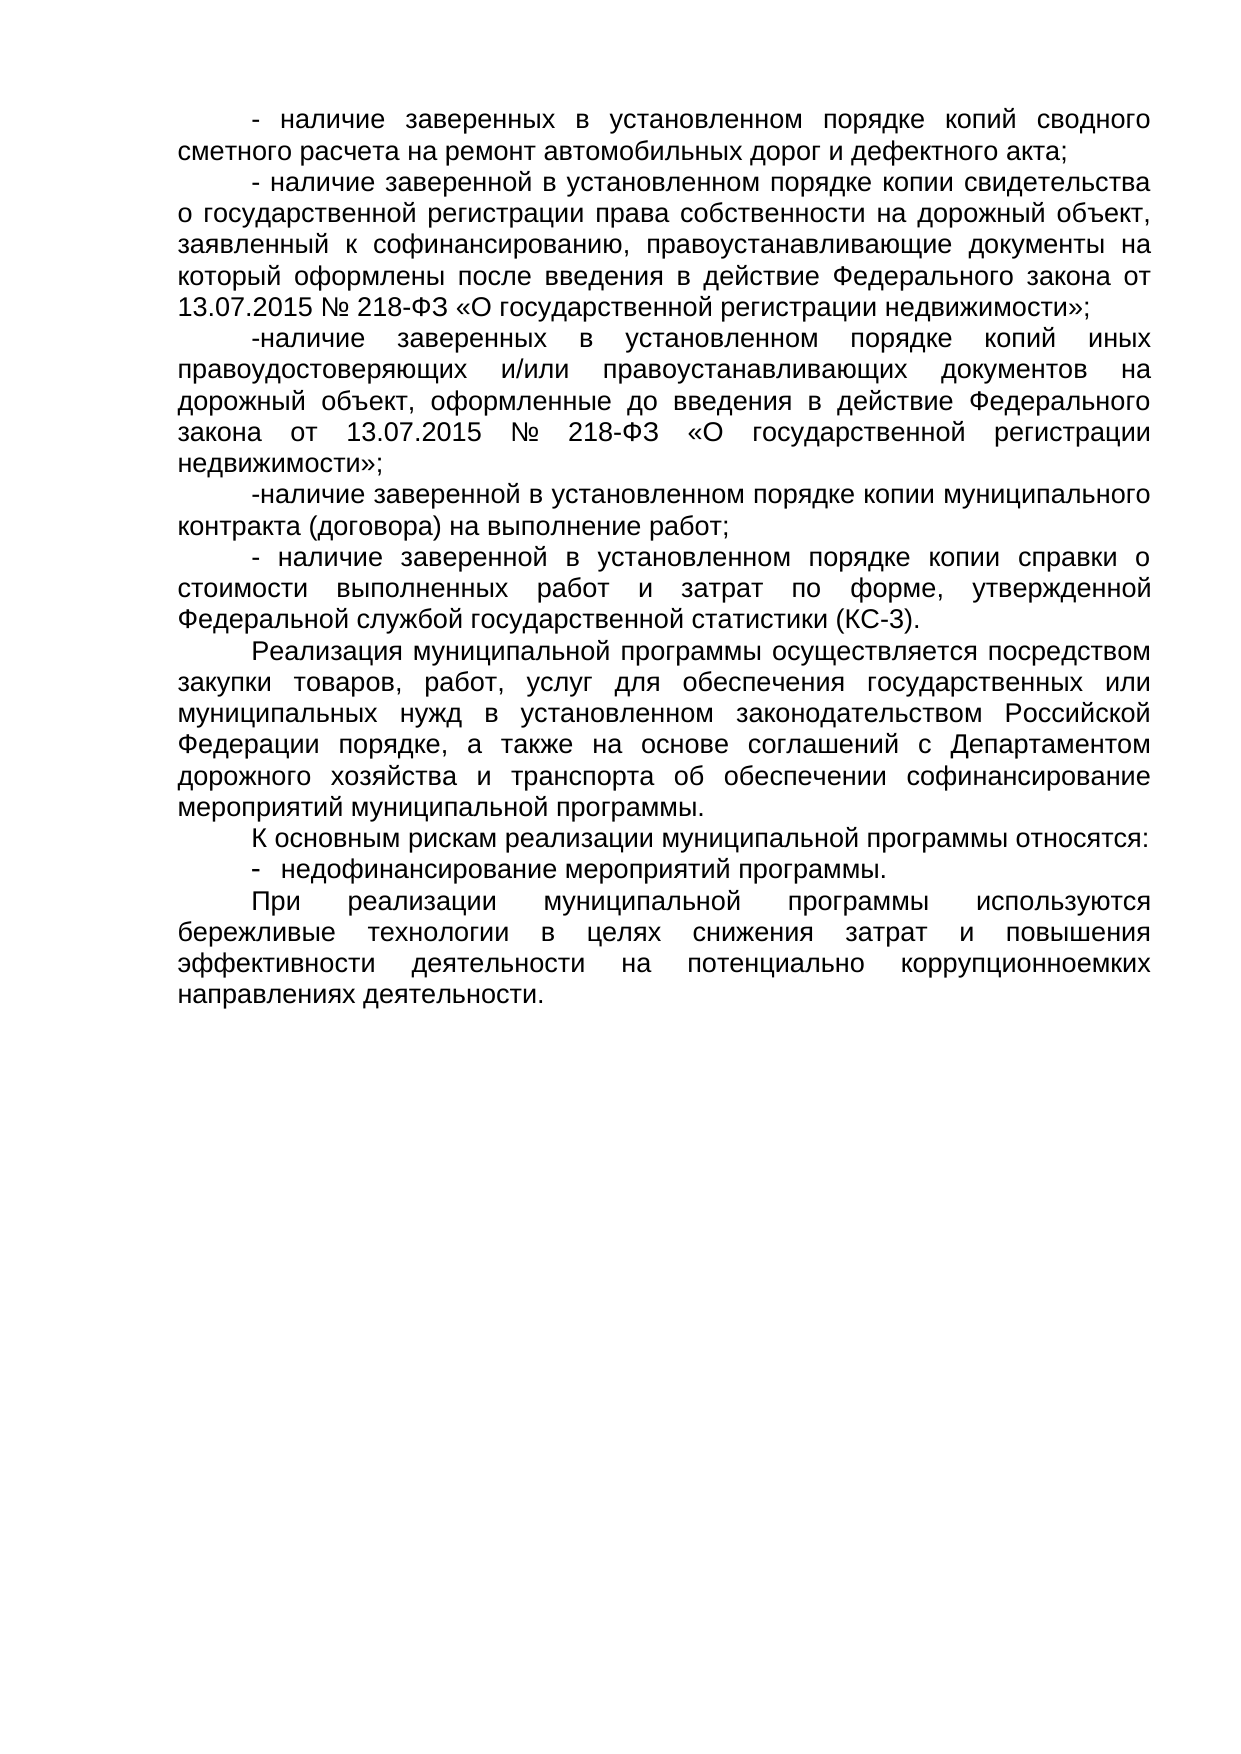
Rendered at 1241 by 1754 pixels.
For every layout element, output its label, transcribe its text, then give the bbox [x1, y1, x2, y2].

list недофинансирование мероприятий программы. [177, 853, 1152, 885]
text -наличие заверенных в установленном порядке копий иных правоудостоверяющих и/или правоустанавливающих документов на дорожный объект, оформленные до введения в действие Федерального закона от 13.07.2015 № 218-ФЗ «О государственной регистрации недвижимости»; [177, 322, 1152, 478]
text Реализация муниципальной программы осуществляется посредством закупки товаров, работ, услуг для обеспечения государственных или муниципальных нужд в установленном законодательством Российской Федерации порядке, а также на основе соглашений с Департаментом дорожного хозяйства и транспорта об обеспечении софинансирование мероприятий муниципальной программы. [177, 635, 1152, 822]
text -наличие заверенной в установленном порядке копии муниципального контракта (договора) на выполнение работ; [177, 478, 1152, 541]
text - наличие заверенной в установленном порядке копии справки о стоимости выполненных работ и затрат по форме, утвержденной Федеральной службой государственной статистики (КС-3). [177, 541, 1152, 635]
text К основным рискам реализации муниципальной программы относятся: [177, 822, 1152, 853]
text - наличие заверенных в установленном порядке копий сводного сметного расчета на ремонт автомобильных дорог и дефектного акта; [177, 103, 1152, 166]
text - наличие заверенной в установленном порядке копии свидетельства о государственной регистрации права собственности на дорожный объект, заявленный к софинансированию, правоустанавливающие документы на который оформлены после введения в действие Федерального закона от 13.07.2015 № 218-ФЗ «О государственной регистрации недвижимости»; [177, 166, 1152, 322]
text При реализации муниципальной программы используются бережливые технологии в целях снижения затрат и повышения эффективности деятельности на потенциально коррупционноемких направлениях деятельности. [177, 885, 1152, 1010]
